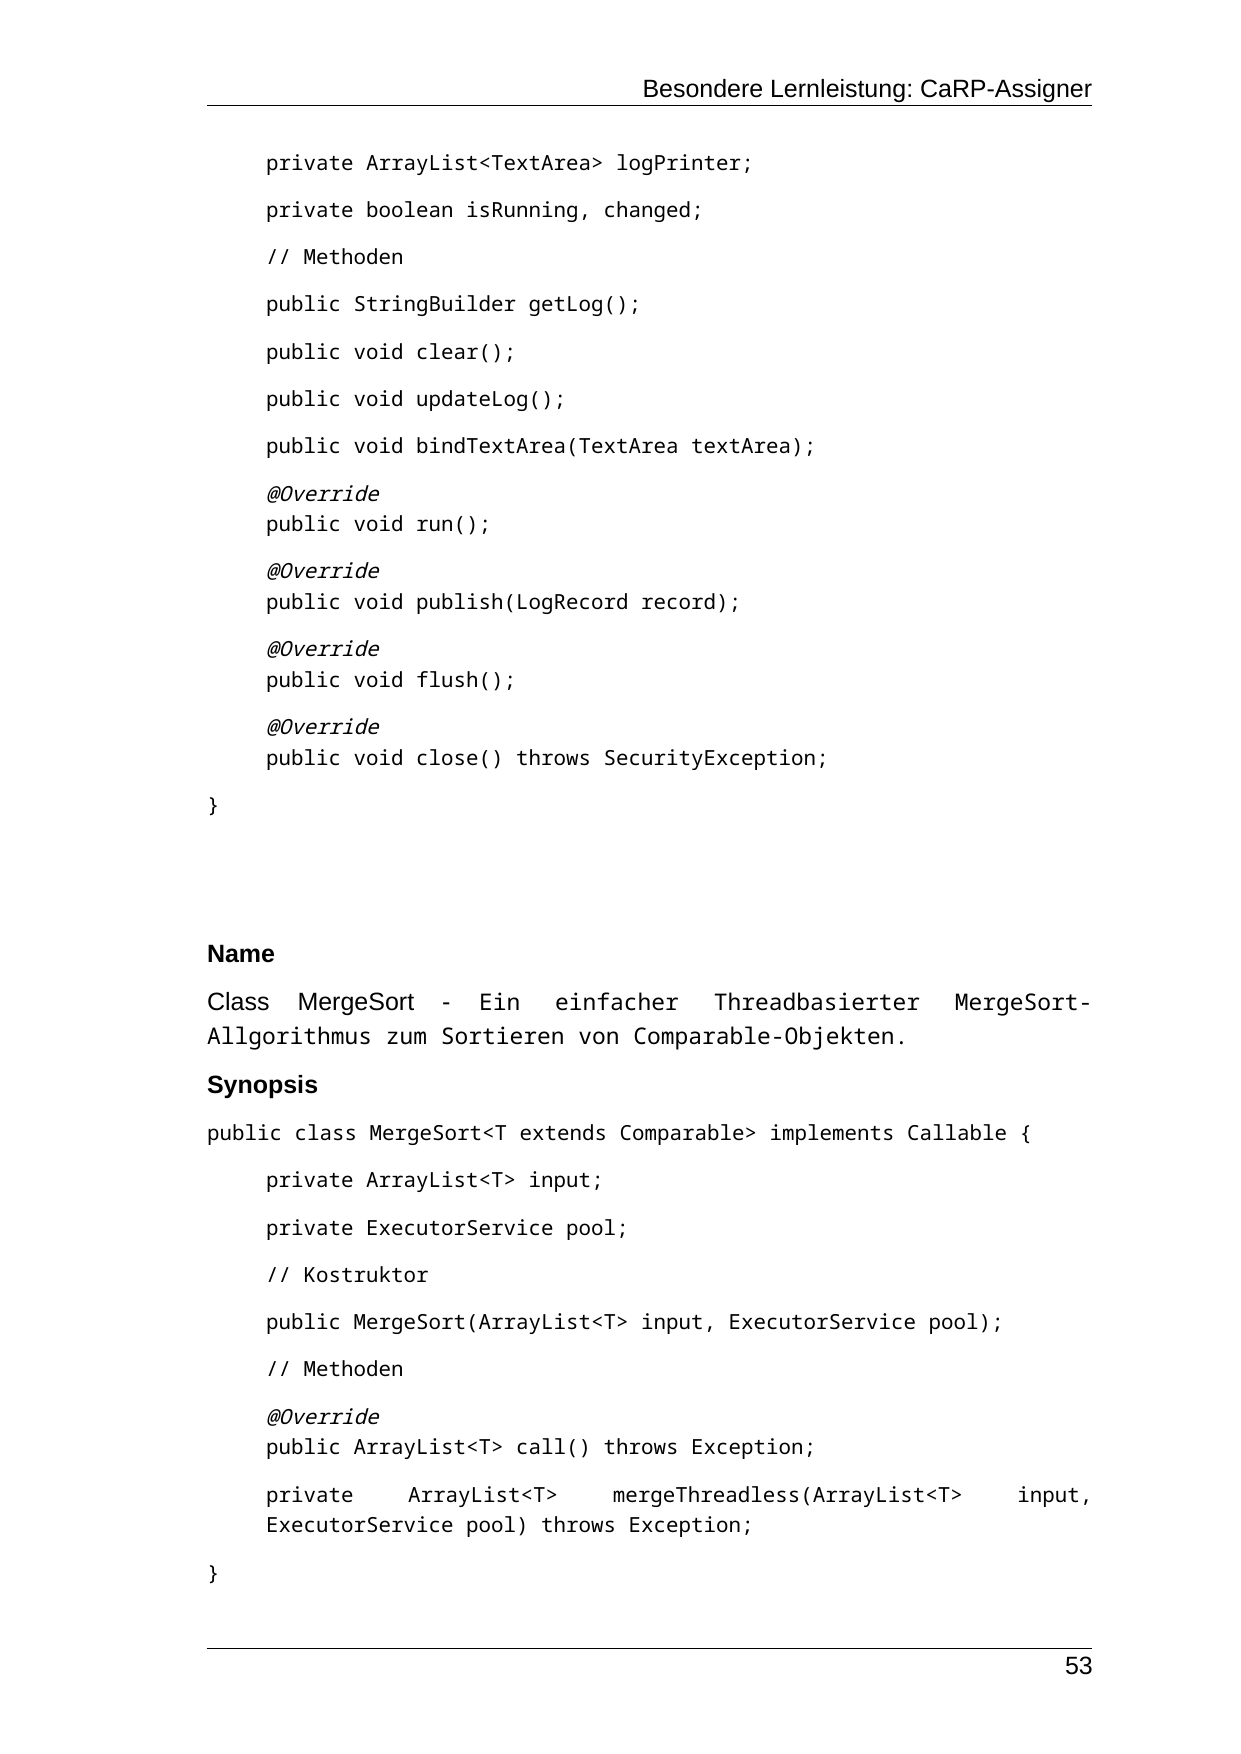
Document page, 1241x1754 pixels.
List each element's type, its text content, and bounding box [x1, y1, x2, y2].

text private ArrayList<T> mergeThreadless(ArrayList<T> input, ExecutorService pool) throws Exception; [207, 1480, 1092, 1539]
text // Methoden [207, 1354, 1092, 1383]
text @Override public void publish(LogRecord record); [207, 557, 1092, 616]
text public void clear(); [207, 337, 1092, 365]
text Synopsis [207, 1070, 1092, 1099]
text private ArrayList<T> input; [207, 1165, 1092, 1194]
text @Override public ArrayList<T> call() throws Exception; [207, 1402, 1092, 1461]
text @Override public void close() throws SecurityException; [207, 712, 1092, 772]
text // Kostruktor [207, 1260, 1092, 1288]
text @Override public void flush(); [207, 634, 1092, 694]
text // Methoden [207, 242, 1092, 271]
text public void updateLog(); [207, 384, 1092, 413]
text } [207, 1558, 1092, 1586]
text Name [207, 938, 1092, 967]
text } [207, 790, 1092, 819]
text private ExecutorService pool; [207, 1213, 1092, 1241]
text public MergeSort(ArrayList<T> input, ExecutorService pool); [207, 1307, 1092, 1336]
text private ArrayList<TextArea> logPrinter; [207, 148, 1092, 176]
text @Override public void run(); [207, 479, 1092, 538]
text Class MergeSort - Ein einfacher Threadbasierter MergeSort-Allgorithmus zum Sortieren von Comparable-Objekten. [207, 986, 1092, 1051]
text public StringBuilder getLog(); [207, 289, 1092, 318]
text public class MergeSort<T extends Comparable> implements Callable { [207, 1118, 1092, 1147]
text private boolean isRunning, changed; [207, 195, 1092, 223]
text public void bindTextArea(TextArea textArea); [207, 431, 1092, 460]
